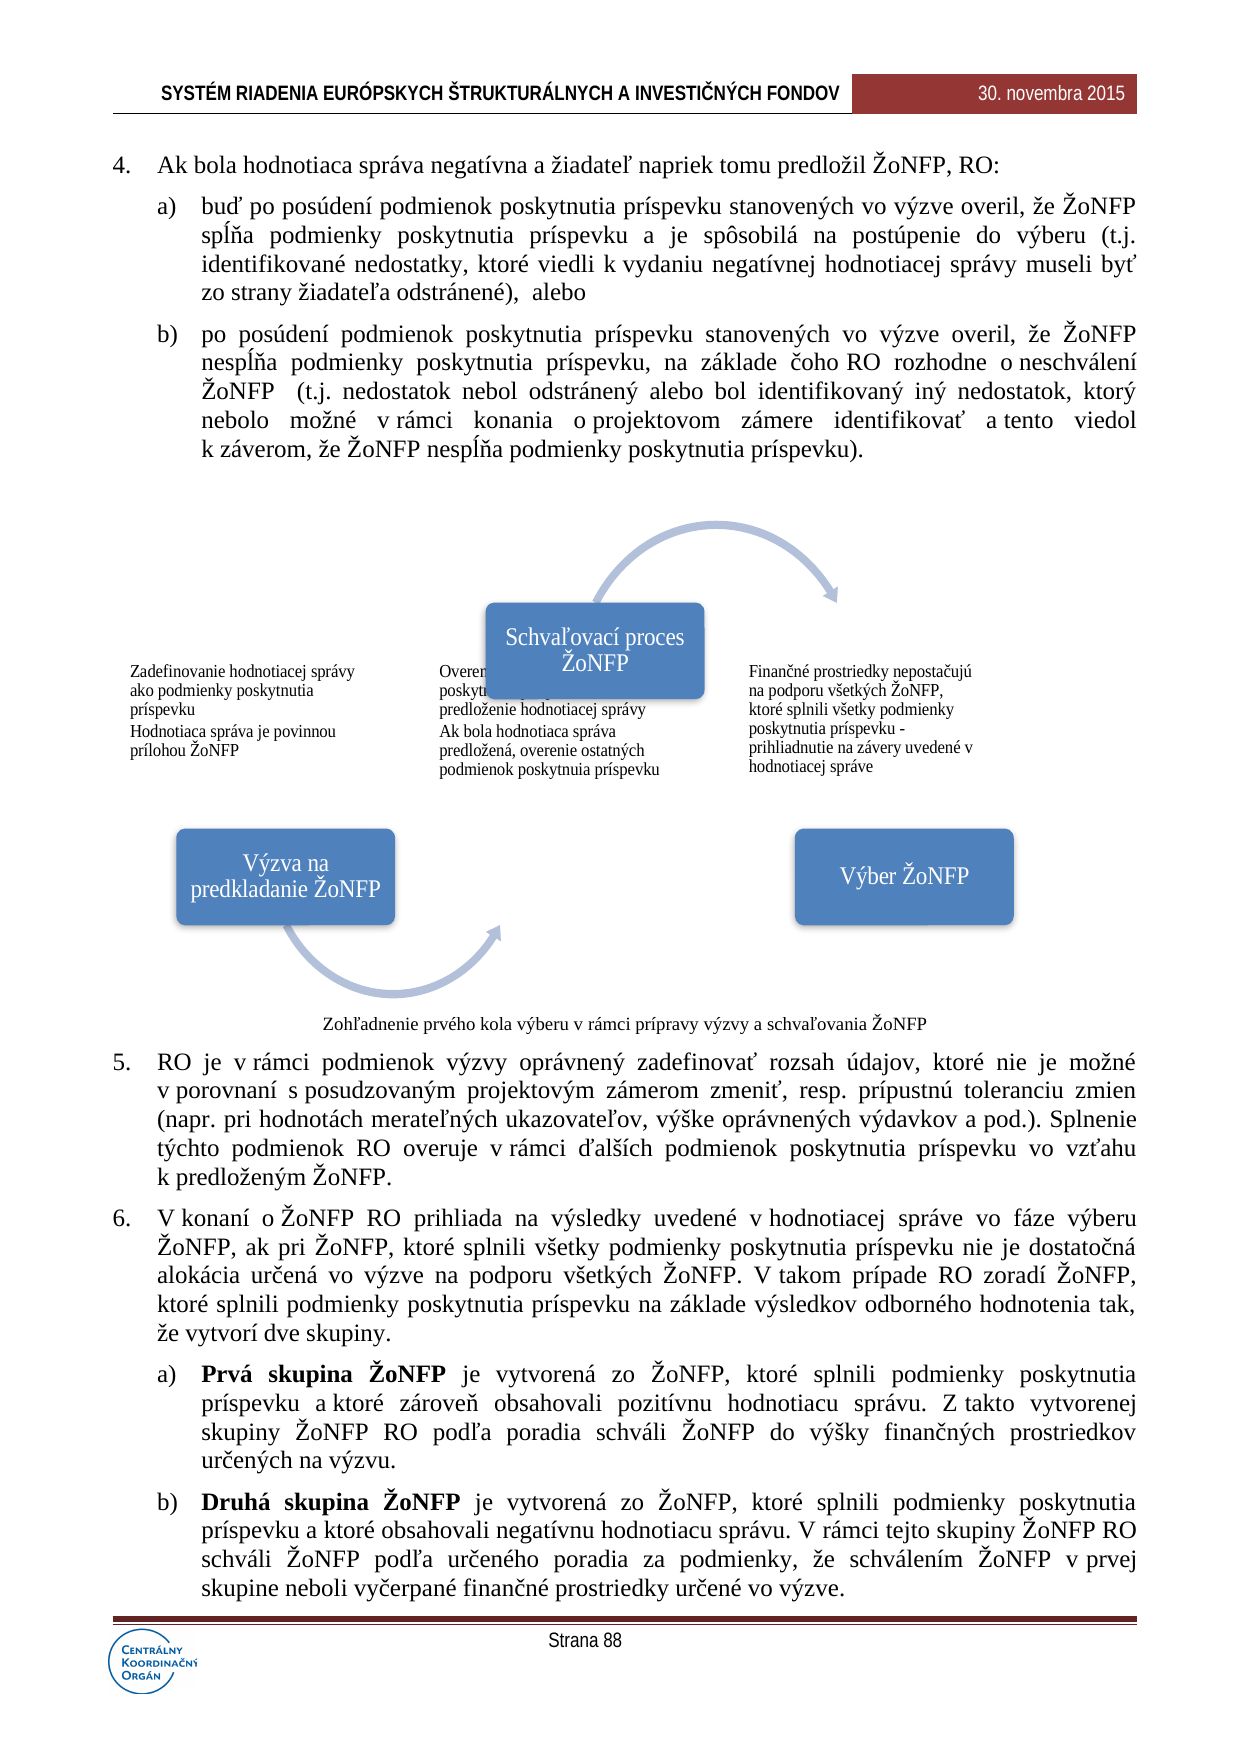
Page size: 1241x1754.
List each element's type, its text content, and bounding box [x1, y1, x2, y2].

picture [106, 1627, 198, 1693]
list Prvá skupina ŽoNFP je vytvorená zo ŽoNFP, ktoré splnili podmienky poskytnutia príspevku a ktoré zároveň obsahovali pozitívnu hodnotiacu správu. Z takto vytvorenej skupiny ŽoNFP RO podľa poradia schváli ŽoNFP do výšky finančných prostriedkov určených na výzvu. [157, 1359, 1137, 1474]
list RO je v rámci podmienok výzvy oprávnený zadefinovať rozsah údajov, ktoré nie je možné v porovnaní s posudzovaným projektovým zámerom zmeniť, resp. prípustnú toleranciu zmien (napr. pri hodnotách merateľných ukazovateľov, výške oprávnených výdavkov a pod.). Splnenie týchto podmienok RO overuje v rámci ďalších podmienok poskytnutia príspevku vo vzťahu k predloženým ŽoNFP. [112, 1047, 1137, 1190]
list buď po posúdení podmienok poskytnutia príspevku stanovených vo výzve overil, že ŽoNFP spĺňa podmienky poskytnutia príspevku a je spôsobilá na postúpenie do výberu (t.j. identifikované nedostatky, ktoré viedli k vydaniu negatívnej hodnotiacej správy museli byť zo strany žiadateľa odstránené), alebo [157, 191, 1137, 306]
text Zohľadnenie prvého kola výberu v rámci prípravy výzvy a schvaľovania ŽoNFP [112, 1013, 1137, 1034]
list Druhá skupina ŽoNFP je vytvorená zo ŽoNFP, ktoré splnili podmienky poskytnutia príspevku a ktoré obsahovali negatívnu hodnotiacu správu. V rámci tejto skupiny ŽoNFP RO schváli ŽoNFP podľa určeného poradia za podmienky, že schválením ŽoNFP v prvej skupine neboli vyčerpané finančné prostriedky určené vo výzve. [157, 1487, 1137, 1602]
list po posúdení podmienok poskytnutia príspevku stanovených vo výzve overil, že ŽoNFP nespĺňa podmienky poskytnutia príspevku, na základe čoho RO rozhodne o neschválení ŽoNFP (t.j. nedostatok nebol odstránený alebo bol identifikovaný iný nedostatok, ktorý nebolo možné v rámci konania o projektovom zámere identifikovať a tento viedol k záverom, že ŽoNFP nespĺňa podmienky poskytnutia príspevku). [157, 319, 1137, 462]
list Ak bola hodnotiaca správa negatívna a žiadateľ napriek tomu predložil ŽoNFP, RO: [112, 150, 1137, 179]
list V konaní o ŽoNFP RO prihliada na výsledky uvedené v hodnotiacej správe vo fáze výberu ŽoNFP, ak pri ŽoNFP, ktoré splnili všetky podmienky poskytnutia príspevku nie je dostatočná alokácia určená vo výzve na podporu všetkých ŽoNFP. V takom prípade RO zoradí ŽoNFP, ktoré splnili podmienky poskytnutia príspevku na základe výsledkov odborného hodnotenia tak, že vytvorí dve skupiny. [112, 1203, 1137, 1347]
